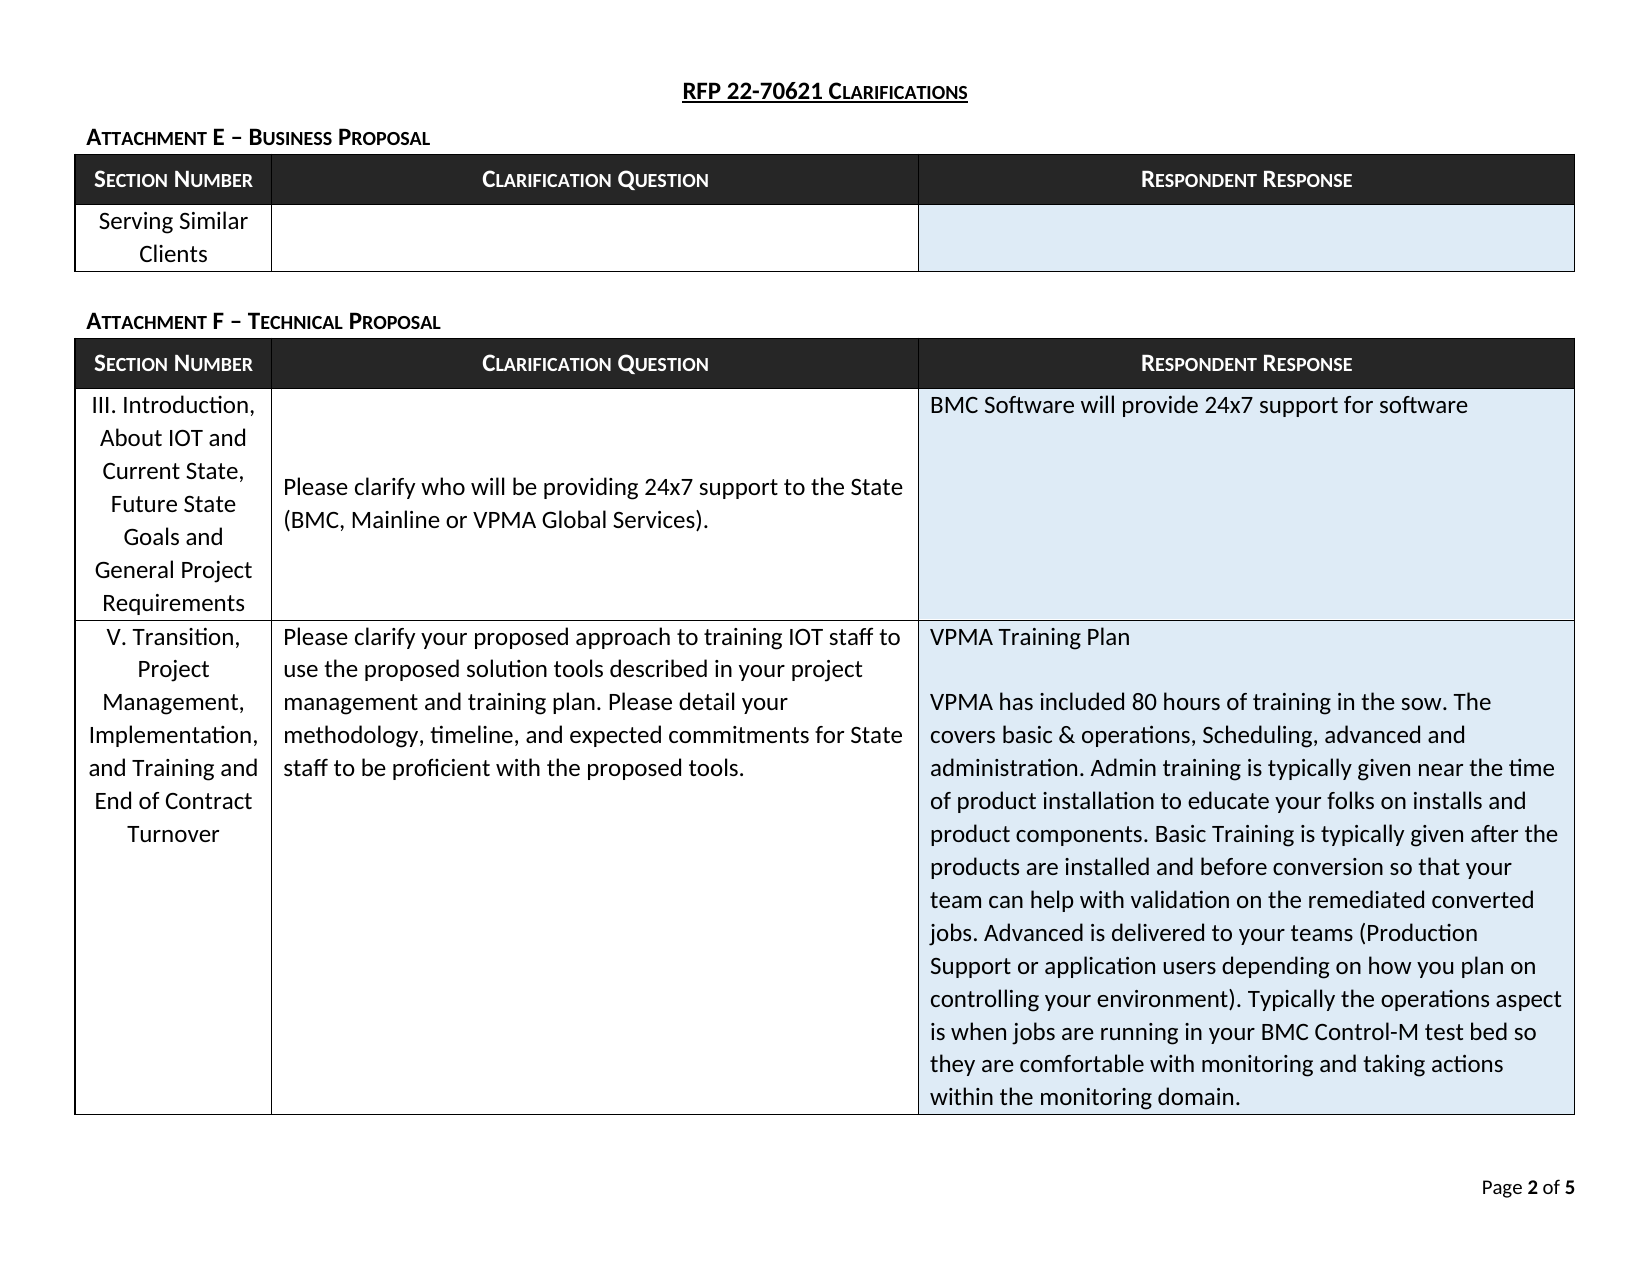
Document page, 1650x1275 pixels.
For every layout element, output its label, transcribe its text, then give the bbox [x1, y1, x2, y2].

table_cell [919, 205, 1574, 271]
table_cell Respondent Response [919, 155, 1574, 204]
table_header Attachment E – Business Proposal [75, 121, 1574, 154]
table_cell [76, 155, 271, 204]
table_header Attachment F – Technical Proposal [75, 305, 1574, 338]
table_cell [272, 339, 918, 388]
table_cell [272, 205, 918, 271]
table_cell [76, 621, 271, 1114]
table_cell BMC Software will provide 24x7 support for software [919, 389, 1574, 619]
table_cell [272, 621, 918, 1114]
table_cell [919, 621, 1574, 1114]
table_cell [272, 155, 918, 204]
table_cell Respondent Response [919, 339, 1574, 388]
table_cell III. Introduction, About IOT and Current State, Future State Goals and General Project Requirements [76, 389, 271, 619]
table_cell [76, 205, 271, 271]
table_cell Please clarify who will be providing 24x7 support to the State (BMC, Mainline or VPMA Global Services). [272, 389, 918, 619]
table_cell [76, 339, 271, 388]
